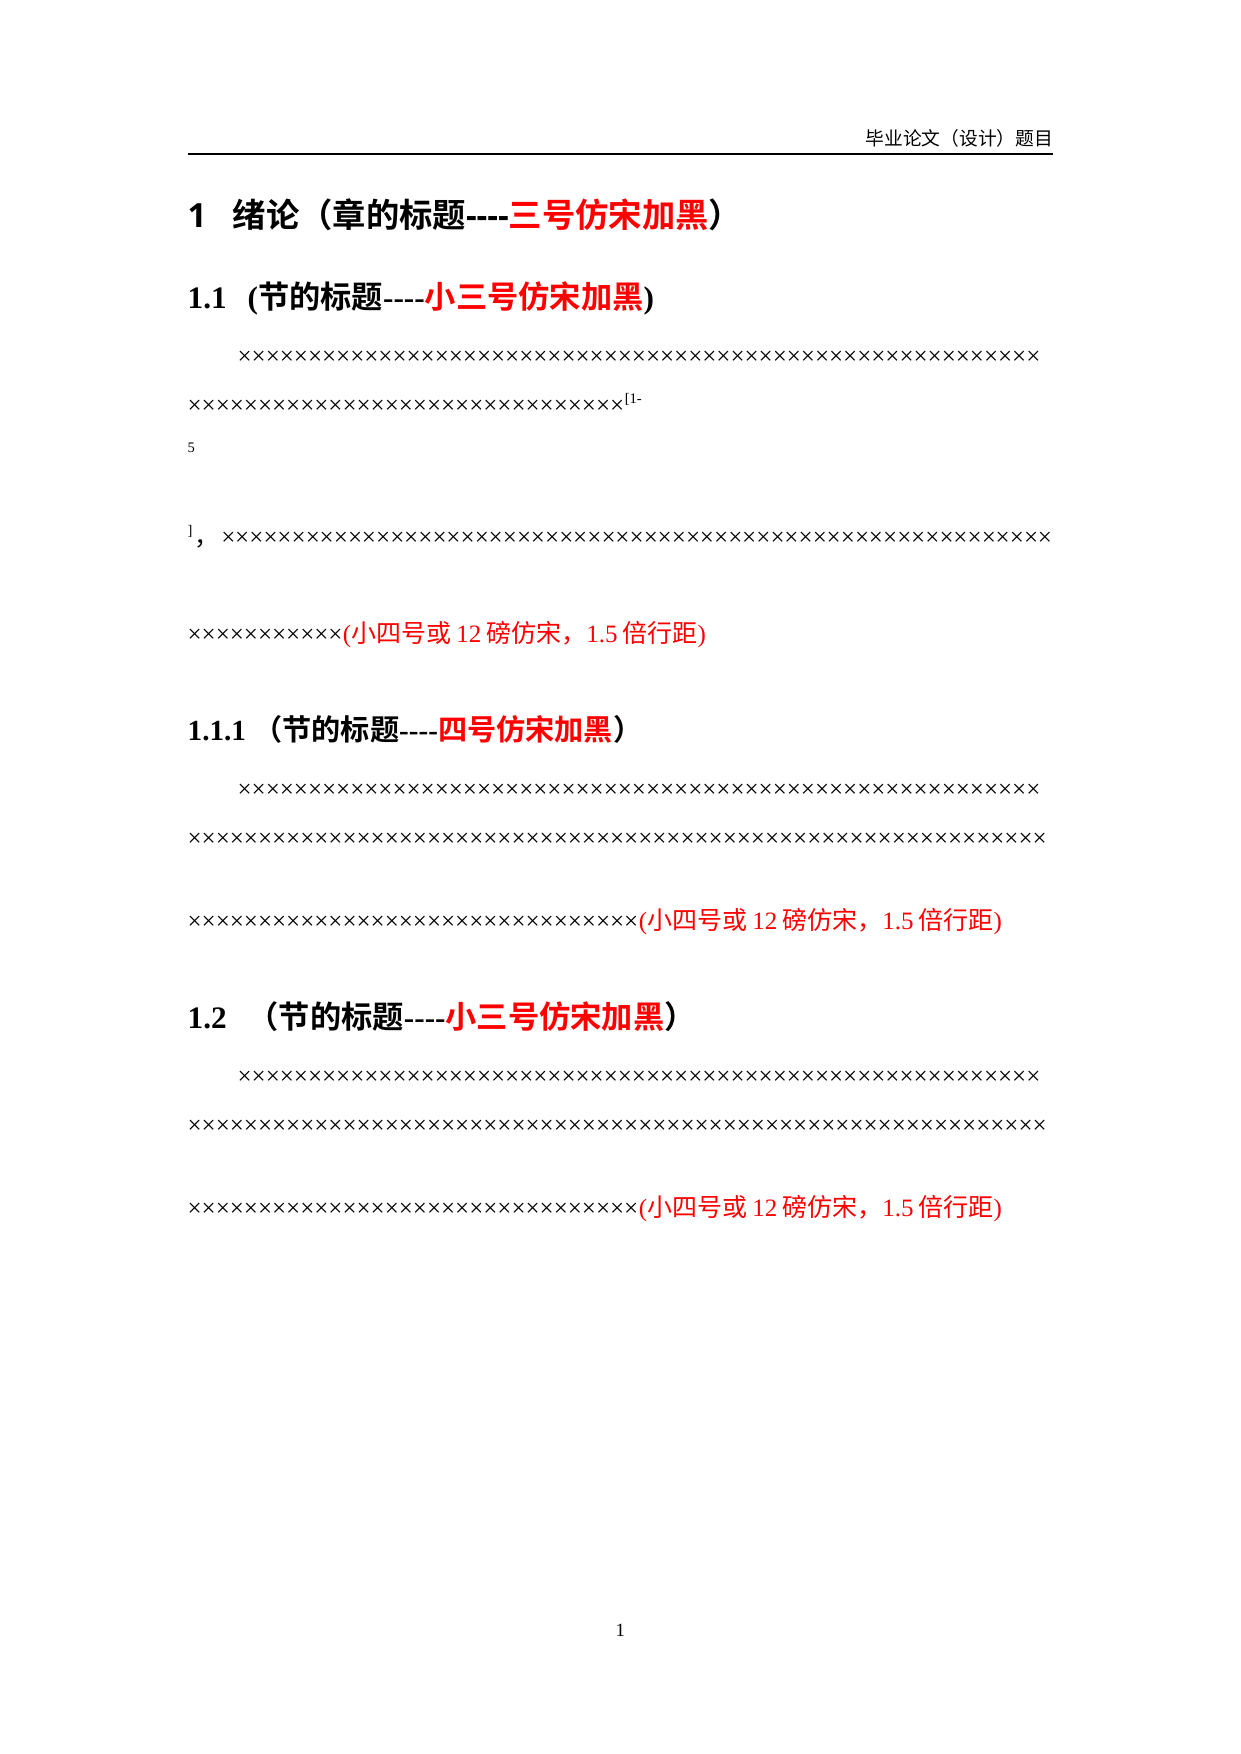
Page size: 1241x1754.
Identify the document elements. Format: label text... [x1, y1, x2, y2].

text ××××××××××××××××××××××××××××××××××××××××××××××××××××××××××××××××××××××××××××××××××××××××[1-5]，××××××××××××××××××××××××××××××××××××××××××××××××××××××××××××××××××××××(小四号或12磅仿宋，1.5倍行距) [187, 339, 1053, 664]
subtitle (节的标题----小三号仿宋加黑) [187, 262, 1053, 327]
subtitle 1.1.1 （节的标题----四号仿宋加黑） [187, 695, 1053, 760]
subtitle 绪论（章的标题----三号仿宋加黑） [187, 181, 1053, 246]
subtitle （节的标题----小三号仿宋加黑） [187, 982, 1053, 1047]
text ××××××××××××××××××××××××××××××××××××××××××××××××××××××××××××××××××××××××××××××××××××××××××××××××××××××××××××××××××××××××××××××××××××××××××××××××××××××(小四号或12磅仿宋，1.5倍行距) [187, 772, 1053, 951]
text ××××××××××××××××××××××××××××××××××××××××××××××××××××××××××××××××××××××××××××××××××××××××××××××××××××××××××××××××××××××××××××××××××××××××××××××××××××××(小四号或12磅仿宋，1.5倍行距) [187, 1059, 1053, 1238]
